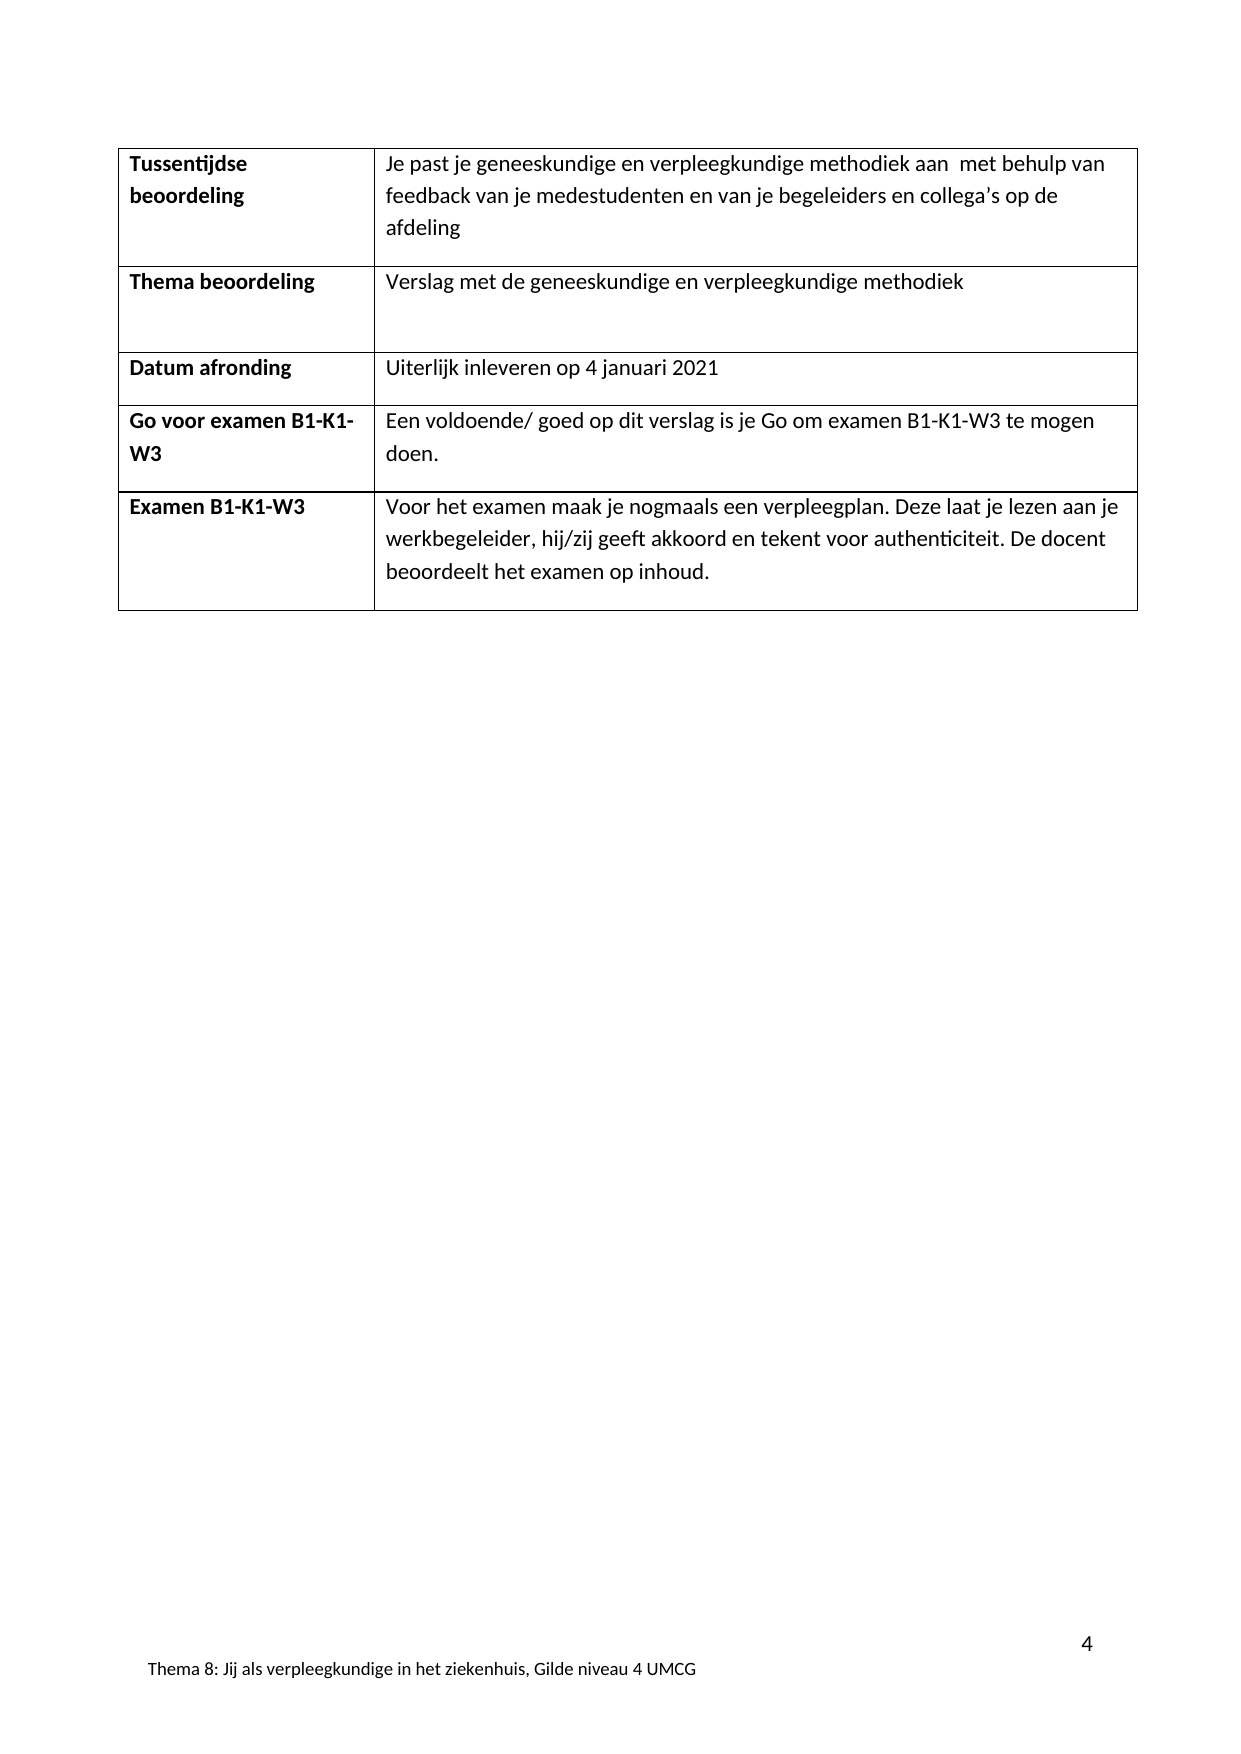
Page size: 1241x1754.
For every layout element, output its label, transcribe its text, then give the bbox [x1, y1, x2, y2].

table_cell Datum afronding [119, 353, 374, 405]
table_cell Tussentijdse beoordeling [119, 149, 374, 266]
table_cell Verslag met de geneeskundige en verpleegkundige methodiek [375, 267, 1137, 352]
table_cell Go voor examen B1-K1-W3 [119, 406, 374, 491]
table_cell Uiterlijk inleveren op 4 januari 2021 [375, 353, 1137, 405]
table_cell Je past je geneeskundige en verpleegkundige methodiek aan met behulp van feedback van je medestudenten en van je begeleiders en collega’s op de afdeling [375, 149, 1137, 266]
table_cell Voor het examen maak je nogmaals een verpleegplan. Deze laat je lezen aan je werkbegeleider, hij/zij geeft akkoord en tekent voor authenticiteit. De docent beoordeelt het examen op inhoud. [375, 493, 1137, 609]
table_cell Examen B1-K1-W3 [119, 493, 374, 609]
table_cell Thema beoordeling [119, 267, 374, 352]
table_cell Een voldoende/ goed op dit verslag is je Go om examen B1-K1-W3 te mogen doen. [375, 406, 1137, 491]
